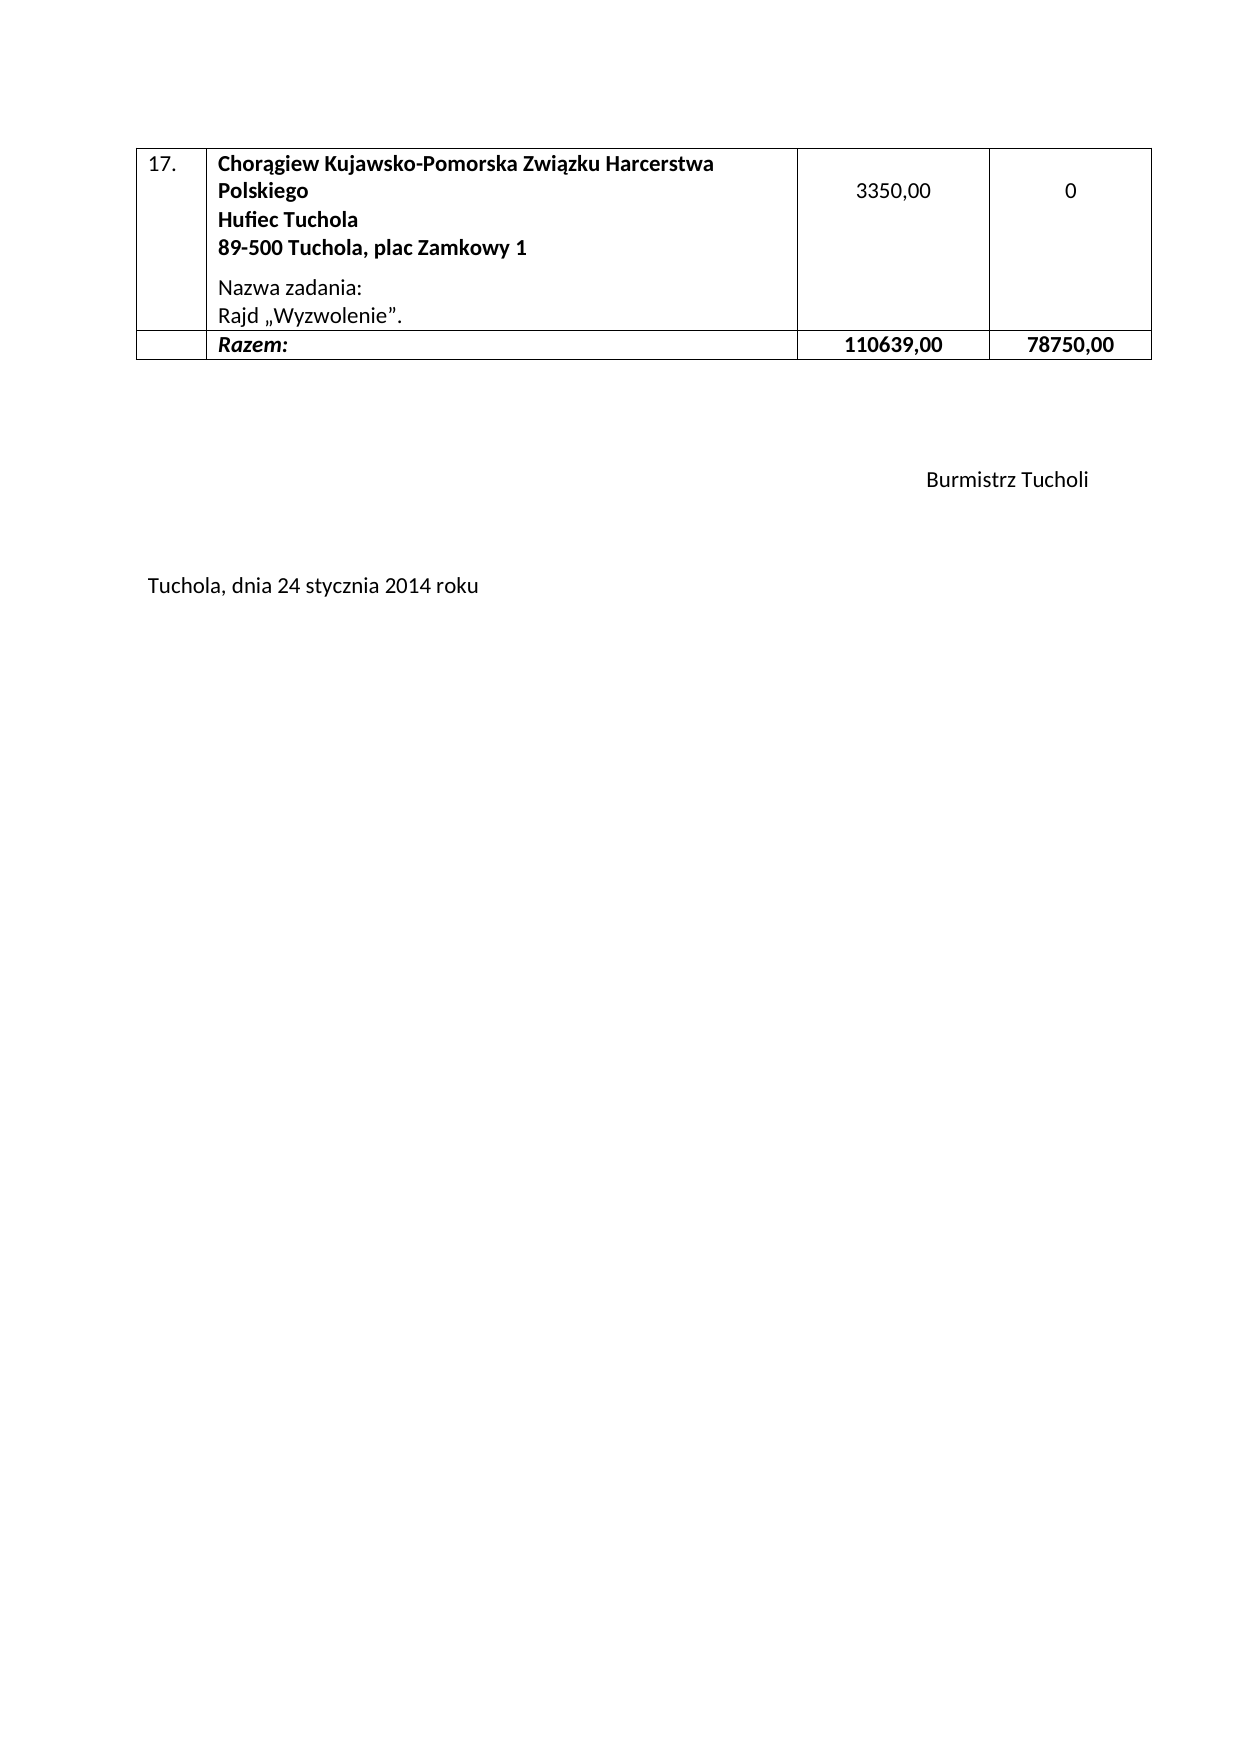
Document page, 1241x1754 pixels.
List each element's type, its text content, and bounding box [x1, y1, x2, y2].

table_cell 78750,00 [990, 331, 1151, 358]
table_cell Chorągiew Kujawsko-Pomorska Związku Harcerstwa Polskiego Hufiec Tuchola 89-500 Tuchola, plac Zamkowy 1 Nazwa zadania: Rajd „Wyzwolenie”. [207, 149, 797, 329]
table_cell Razem: [207, 331, 797, 358]
table_cell 3350,00 [798, 149, 989, 329]
table_cell 0 [990, 149, 1151, 329]
text Tuchola, dnia 24 stycznia 2014 roku [148, 572, 1093, 600]
text Burmistrz Tucholi [148, 466, 1093, 494]
table_cell [137, 331, 206, 358]
table_cell 17. [137, 149, 206, 329]
table_cell 110639,00 [798, 331, 989, 358]
